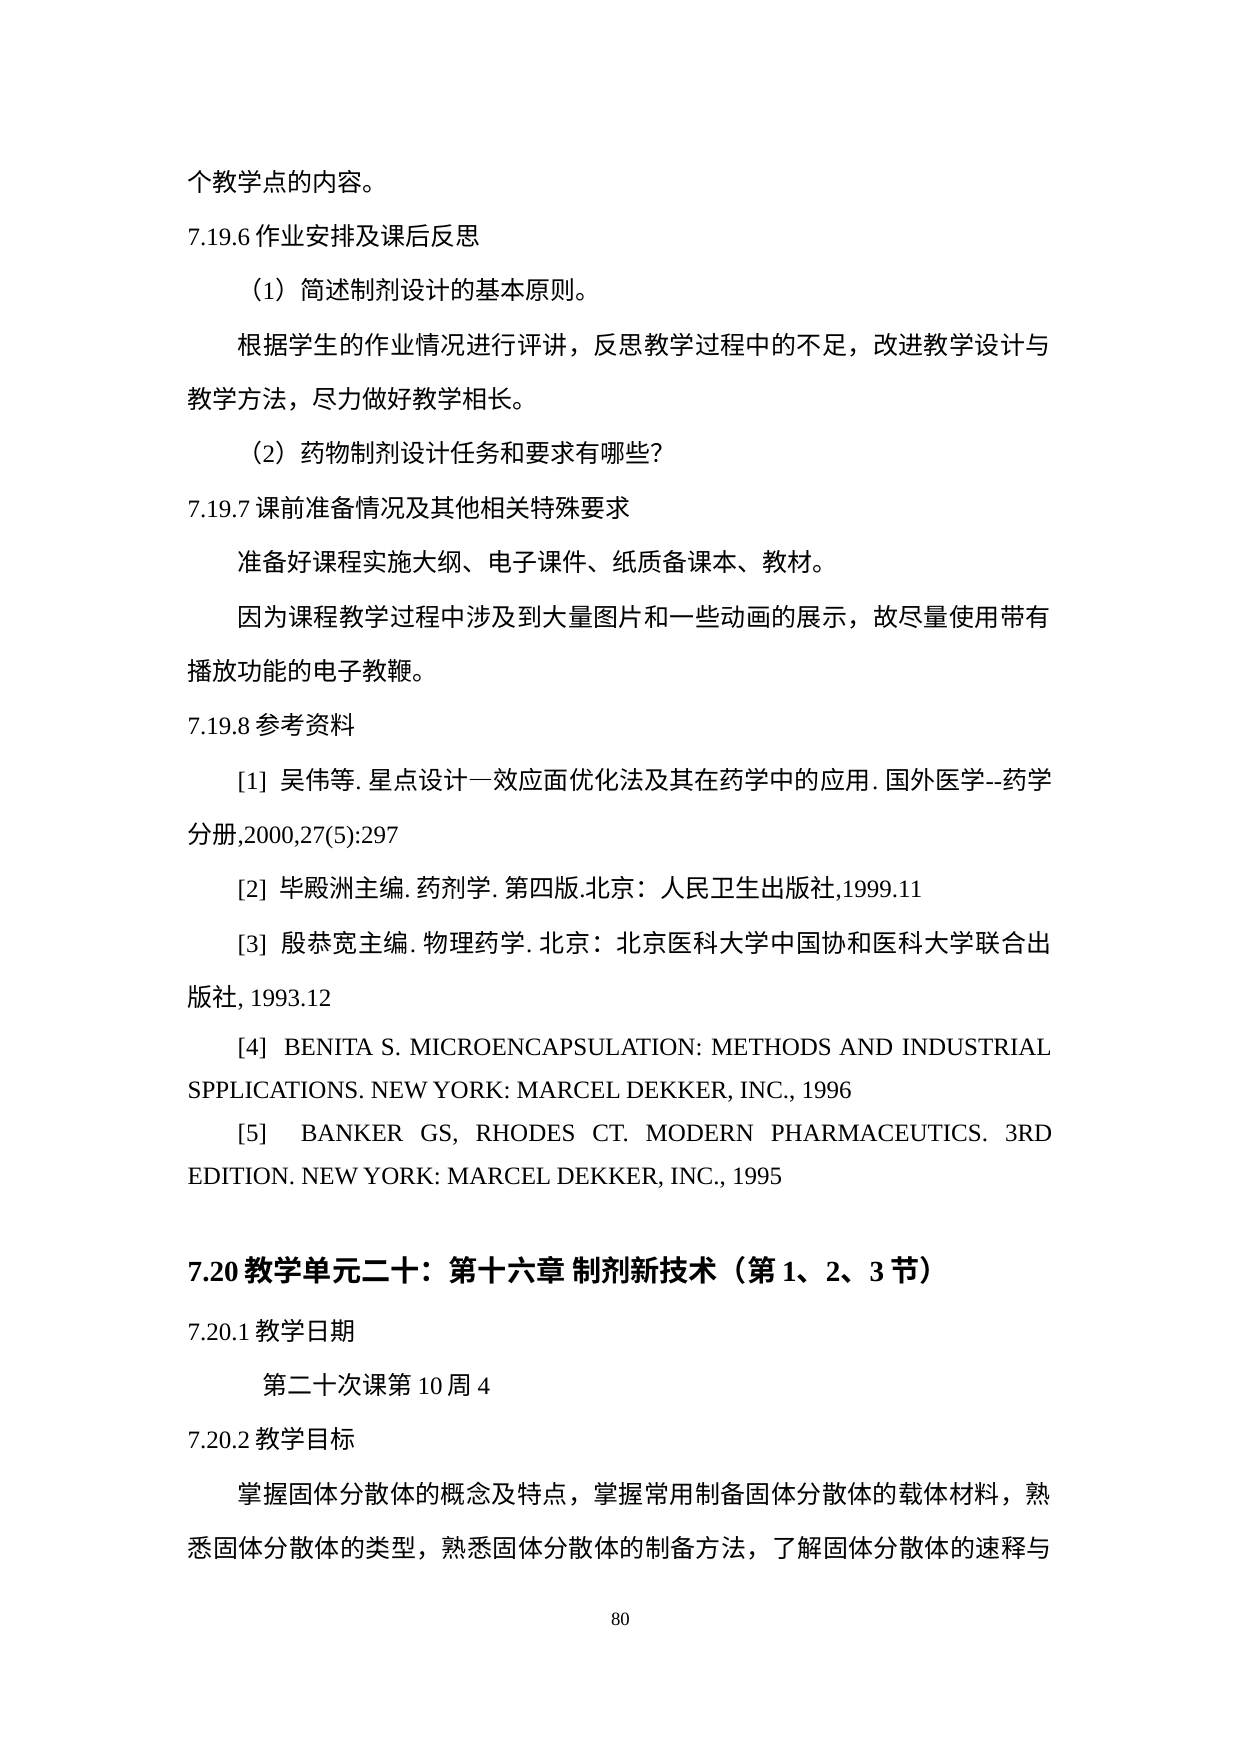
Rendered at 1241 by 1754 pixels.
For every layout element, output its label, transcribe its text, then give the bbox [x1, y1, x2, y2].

text [4] BENITA S. MICROENCAPSULATION: METHODS AND INDUSTRIAL SPPLICATIONS. NEW YORK: MARCEL DEKKER, INC., 1996 [187, 1032, 1053, 1104]
text （2）药物制剂设计任务和要求有哪些？ [187, 434, 1053, 470]
text 7.19.7课前准备情况及其他相关特殊要求 [187, 488, 1053, 524]
text [2] 毕殿洲主编. 药剂学. 第四版.北京：人民卫生出版社,1999.11 [187, 869, 1053, 905]
text （1）简述制剂设计的基本原则。 [187, 271, 1053, 307]
text [3] 殷恭宽主编. 物理药学. 北京：北京医科大学中国协和医科大学联合出版社, 1993.12 [187, 923, 1053, 1014]
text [187, 162, 1053, 198]
text 准备好课程实施大纲、电子课件、纸质备课本、教材。 [187, 543, 1053, 579]
text 7.20.2教学目标 [187, 1420, 1053, 1456]
text 7.19.8参考资料 [187, 706, 1053, 742]
text 7.20.1教学日期 [187, 1311, 1053, 1347]
text 7.19.6作业安排及课后反思 [187, 216, 1053, 253]
text 第二十次课第10周4 [187, 1365, 1053, 1402]
text [5] BANKER GS, RHODES CT. MODERN PHARMACEUTICS. 3RD EDITION. NEW YORK: MARCEL DEKKER, INC., 1995 [187, 1118, 1053, 1190]
text [1] 吴伟等. 星点设计—效应面优化法及其在药学中的应用. 国外医学--药学分册,2000,27(5):297 [187, 760, 1053, 851]
text 因为课程教学过程中涉及到大量图片和一些动画的展示，故尽量使用带有播放功能的电子教鞭。 [187, 597, 1053, 688]
text 7.20教学单元二十：第十六章 制剂新技术（第1、2、3节） [187, 1248, 1053, 1290]
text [187, 1474, 1053, 1565]
text 根据学生的作业情况进行评讲，反思教学过程中的不足，改进教学设计与教学方法，尽力做好教学相长。 [187, 325, 1053, 416]
